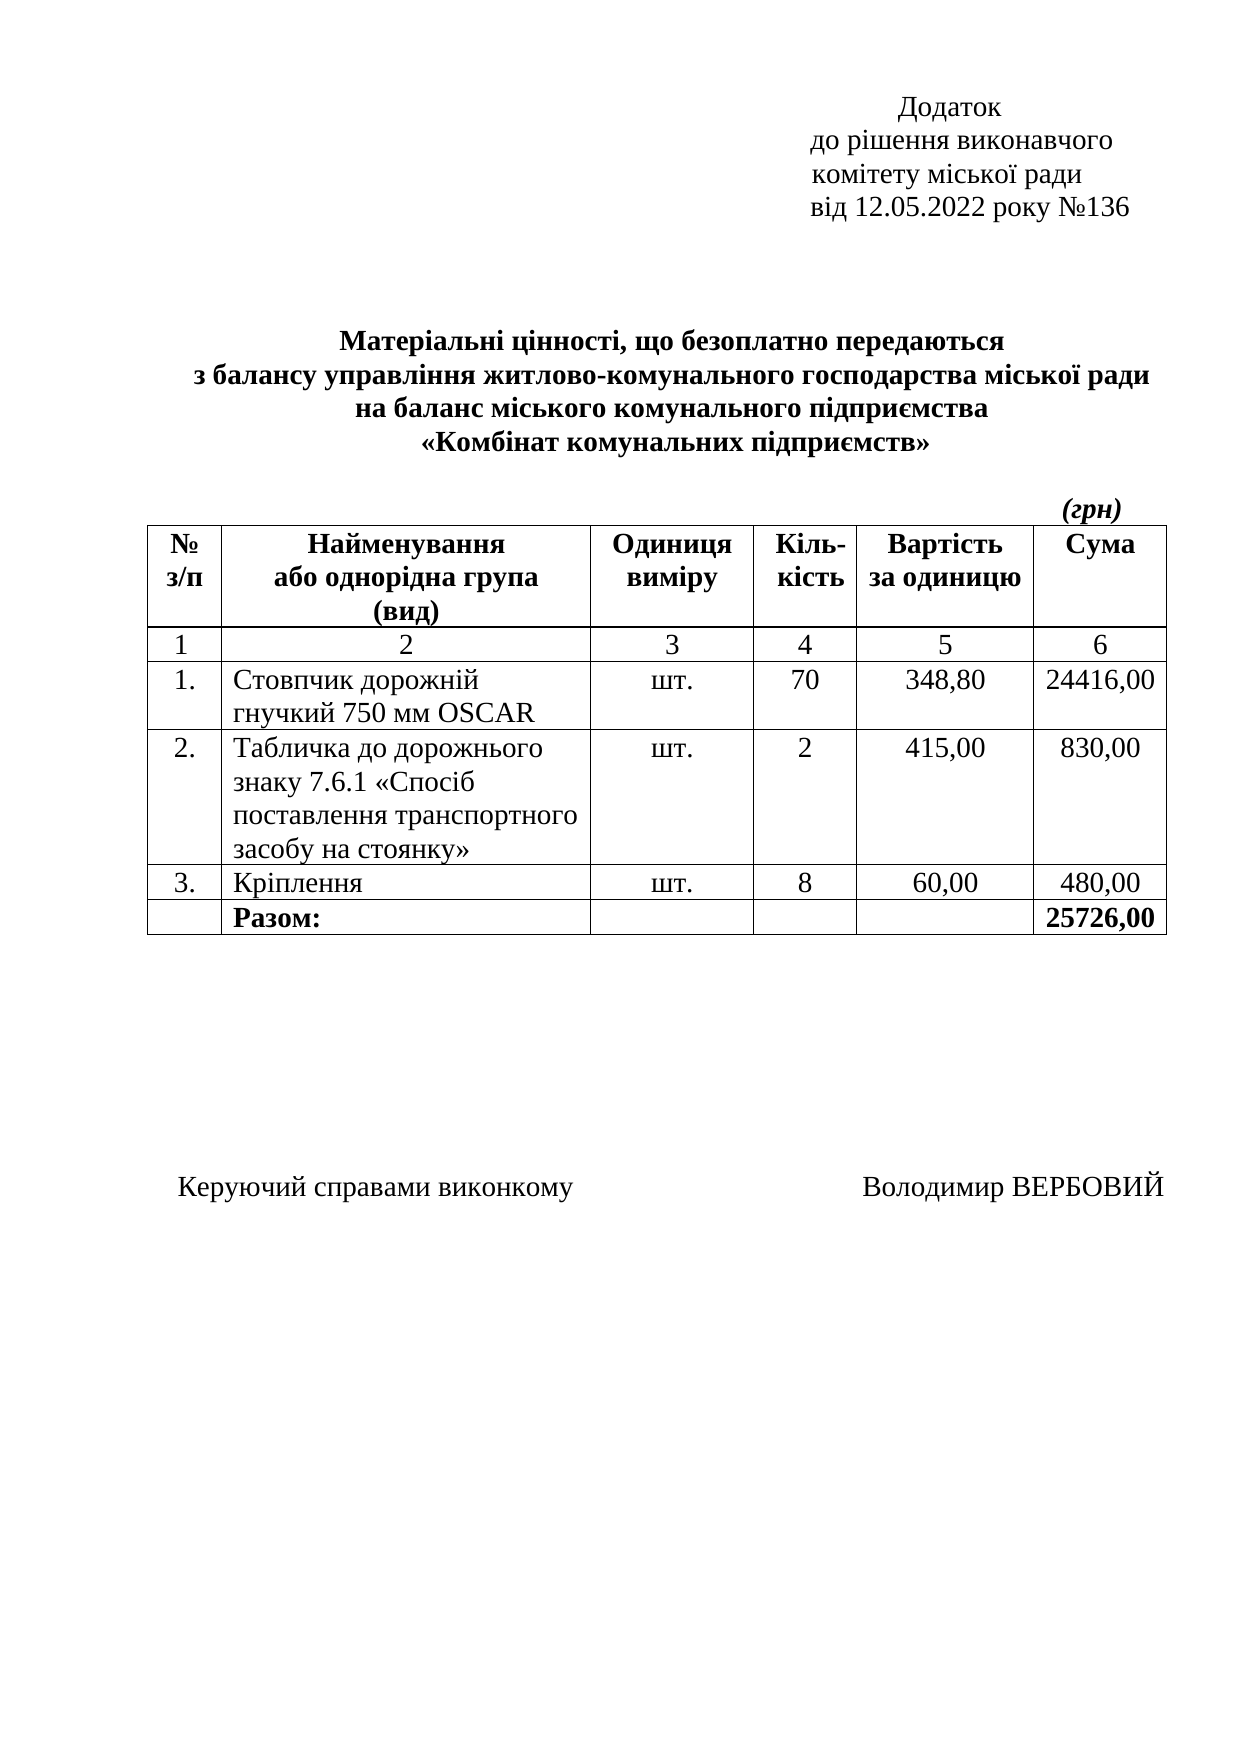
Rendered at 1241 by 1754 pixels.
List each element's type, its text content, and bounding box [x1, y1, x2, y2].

table_header № з/п [148, 526, 221, 626]
table_cell [754, 900, 856, 933]
table_cell Разом: [222, 900, 590, 933]
text на баланс міського комунального підприємства [177, 391, 1167, 424]
table_header Сума [1034, 526, 1166, 626]
table_cell Табличка до дорожнього знаку 7.6.1 «Спосіб поставлення транспортного засобу на стоянку» [222, 730, 590, 864]
text Додаток [620, 89, 1167, 122]
table_cell 2 [222, 628, 590, 661]
table_cell шт. [591, 730, 753, 864]
table_cell 348,80 [857, 662, 1033, 729]
table_cell 5 [857, 628, 1033, 661]
text до рішення виконавчого [177, 122, 1167, 156]
text Матеріальні цінності, що безоплатно передаються [177, 323, 1167, 357]
table_cell [591, 900, 753, 933]
table_cell шт. [591, 662, 753, 729]
table_header Кіль-кість [754, 526, 856, 626]
table_header Найменування або однорідна група (вид) [222, 526, 590, 626]
table_cell 830,00 [1034, 730, 1166, 864]
table_cell 4 [754, 628, 856, 661]
table_cell 6 [1034, 628, 1166, 661]
table_cell 415,00 [857, 730, 1033, 864]
table_cell 25726,00 [1034, 900, 1166, 933]
table_cell 60,00 [857, 865, 1033, 899]
text «Комбінат комунальних підприємств» [177, 424, 1167, 458]
table_cell 8 [754, 865, 856, 899]
table_cell [148, 900, 221, 933]
text комітету міської ради [177, 156, 1167, 189]
table_header Вартість за одиницю [857, 526, 1033, 626]
text з балансу управління житлово-комунального господарства міської ради [177, 357, 1167, 391]
table_cell [857, 900, 1033, 933]
text від 12.05.2022 року №136 [177, 189, 1167, 223]
table_cell Кріплення [222, 865, 590, 899]
table_cell 480,00 [1034, 865, 1166, 899]
text Керуючий справами виконкому Володимир ВЕРБОВИЙ [177, 1169, 1167, 1203]
text (грн) [177, 491, 1122, 525]
table_cell 2 [754, 730, 856, 864]
table_cell 3 [591, 628, 753, 661]
table_cell 24416,00 [1034, 662, 1166, 729]
table_cell 1 [148, 628, 221, 661]
table_cell 2. [148, 730, 221, 864]
table_cell шт. [591, 865, 753, 899]
table_cell 70 [754, 662, 856, 729]
table_cell 1. [148, 662, 221, 729]
table_cell 3. [148, 865, 221, 899]
table_cell Стовпчик дорожній гнучкий 750 мм OSCAR [222, 662, 590, 729]
table_header Одиниця виміру [591, 526, 753, 626]
